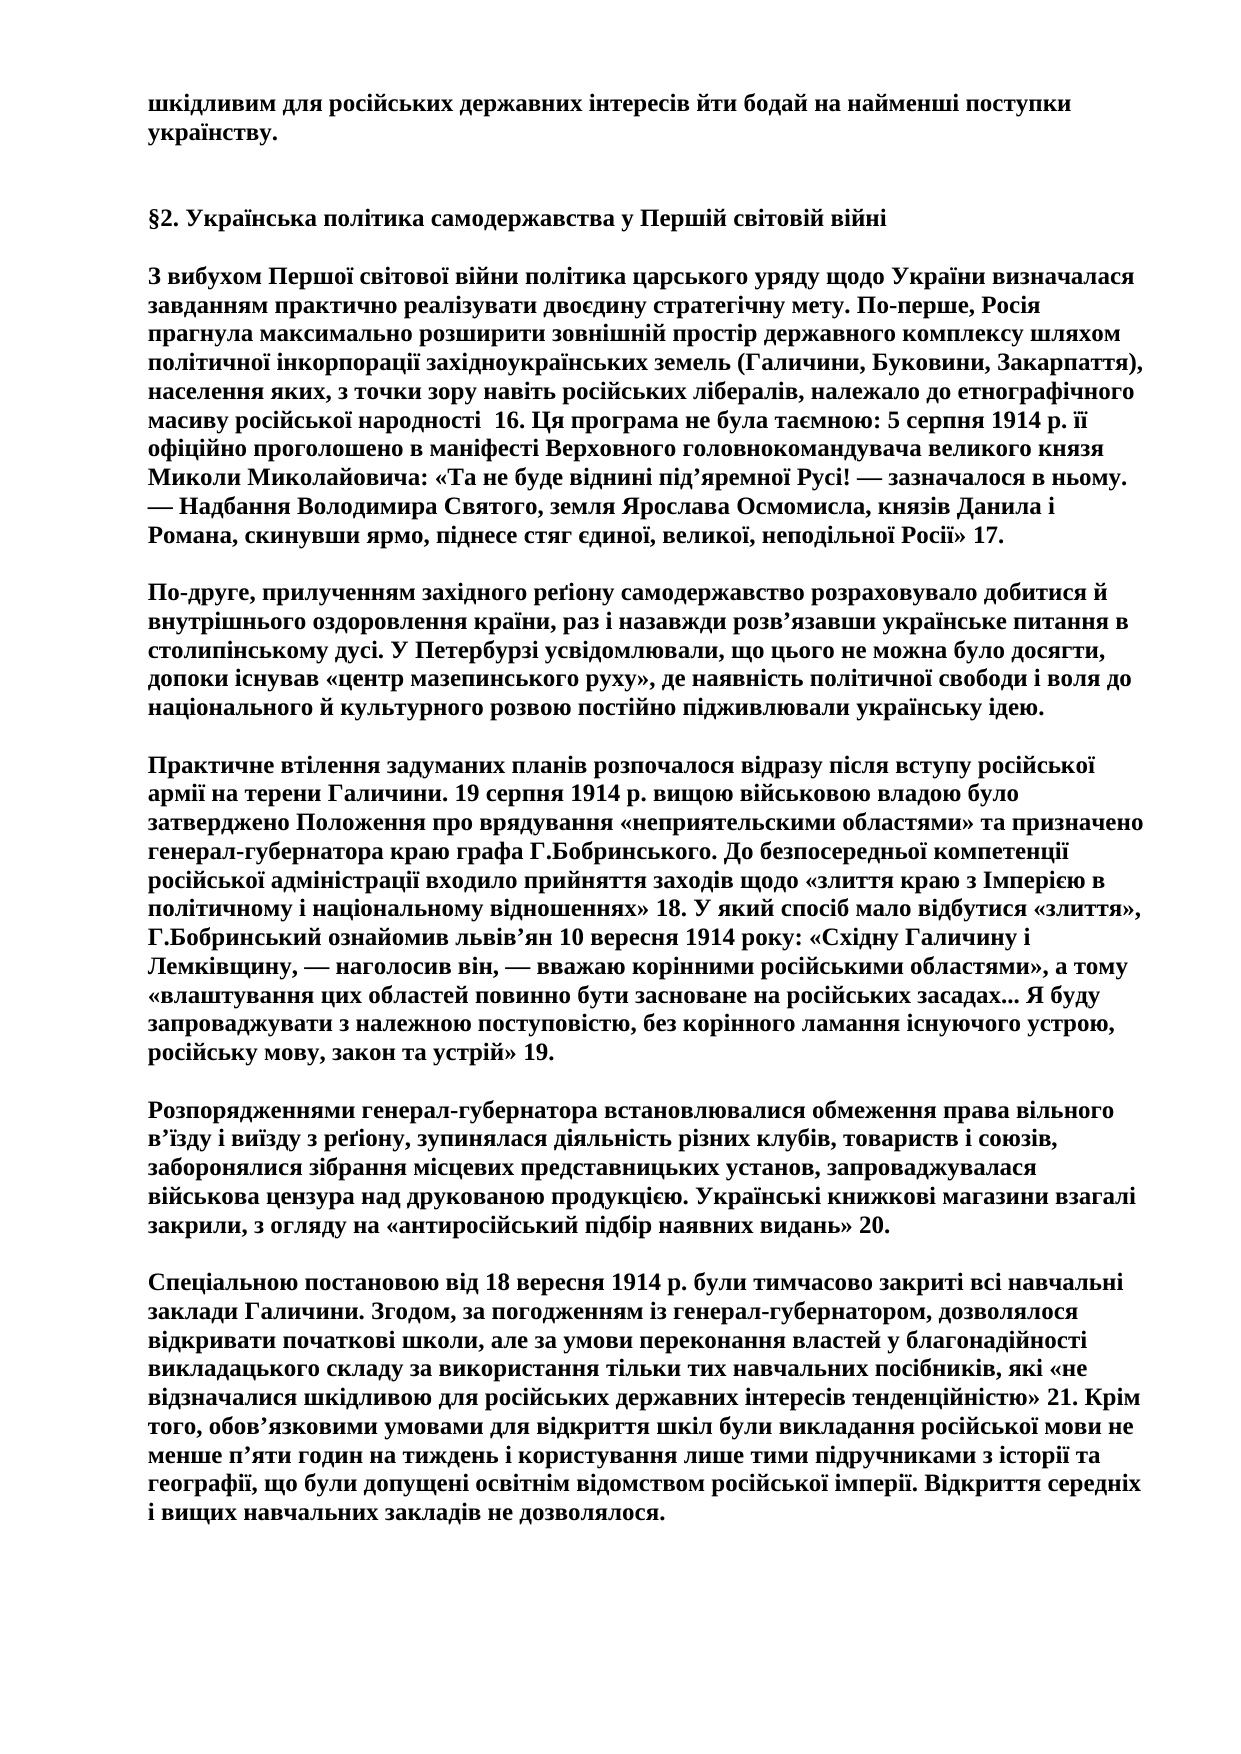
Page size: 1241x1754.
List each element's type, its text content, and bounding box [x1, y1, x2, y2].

text З вибухом Першої світової війни політика царського уряду щодо України визначалася завданням практично реалізувати двоєдину стратегічну мету. По-перше, Росія прагнула максимально розширити зовнішній простір державного комплексу шляхом політичної інкорпорації західноукраїнських земель (Галичини, Буковини, Закарпаття), населення яких, з точки зору навіть російських лібералів, належало до етнографічного масиву російської народності 16. Ця програма не була таємною: 5 серпня 1914 р. її офіційно проголошено в маніфесті Верховного головнокомандувача великого князя Миколи Миколайовича: «Та не буде віднині під’яремної Русі! — зазначалося в ньому. — Надбання Володимира Святого, земля Ярослава Осмомисла, князів Данила і Романа, скинувши ярмо, піднесе стяг єдиної, великої, неподільної Росії» 17. [148, 261, 1152, 548]
text Розпорядженнями генерал-губернатора встановлювалися обмеження права вільного в’їзду і виїзду з реґіону, зупинялася діяльність різних клубів, товариств і союзів, заборонялися зібрання місцевих представницьких установ, запроваджувалася військова цензура над друкованою продукцією. Українські книжкові магазини взагалі закрили, з огляду на «антиросійський підбір наявних видань» 20. [148, 1095, 1152, 1238]
text §2. Українська політика самодержавства у Першій світовій війні [148, 203, 1152, 232]
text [148, 88, 1152, 146]
text По-друге, прилученням західного реґіону самодержавство розраховувало добитися й внутрішнього оздоровлення країни, раз і назавжди розв’язавши українське питання в столипінському дусі. У Петербурзі усвідомлювали, що цього не можна було досягти, допоки існував «центр мазепинського руху», де наявність політичної свободи і воля до національного й культурного розвою постійно підживлювали українську ідею. [148, 577, 1152, 721]
text Практичне втілення задуманих планів розпочалося відразу після вступу російської армії на терени Галичини. 19 серпня 1914 р. вищою військовою владою було затверджено Положення про врядування «неприятельскими областями» та призначено генерал-губернатора краю графа Г.Бобринського. До безпосередньої компетенції російської адміністрації входило прийняття заходів щодо «злиття краю з Імперією в політичному і національному відношеннях» 18. У який спосіб мало відбутися «злиття», Г.Бобринський ознайомив львів’ян 10 вересня 1914 року: «Східну Галичину і Лемківщину, — наголосив він, — вважаю корінними російськими областями», а тому «влаштування цих областей повинно бути засноване на російських засадах... Я буду запроваджувати з належною поступовістю, без корінного ламання існуючого устрою, російську мову, закон та устрій» 19. [148, 750, 1152, 1066]
text Спеціальною постановою від 18 вересня 1914 р. були тимчасово закриті всі навчальні заклади Галичини. Згодом, за погодженням із генерал-губернатором, дозволялося відкривати початкові школи, але за умови переконання властей у благонадійності викладацького складу за використання тільки тих навчальних посібників, які «не відзначалися шкідливою для російських державних інтересів тенденційністю» 21. Крім того, обов’язковими умовами для відкриття шкіл були викладання російської мови не менше п’яти годин на тиждень і користування лише тими підручниками з історії та географії, що були допущені освітнім відомством російської імперії. Відкриття середніх і вищих навчальних закладів не дозволялося. [148, 1267, 1152, 1526]
